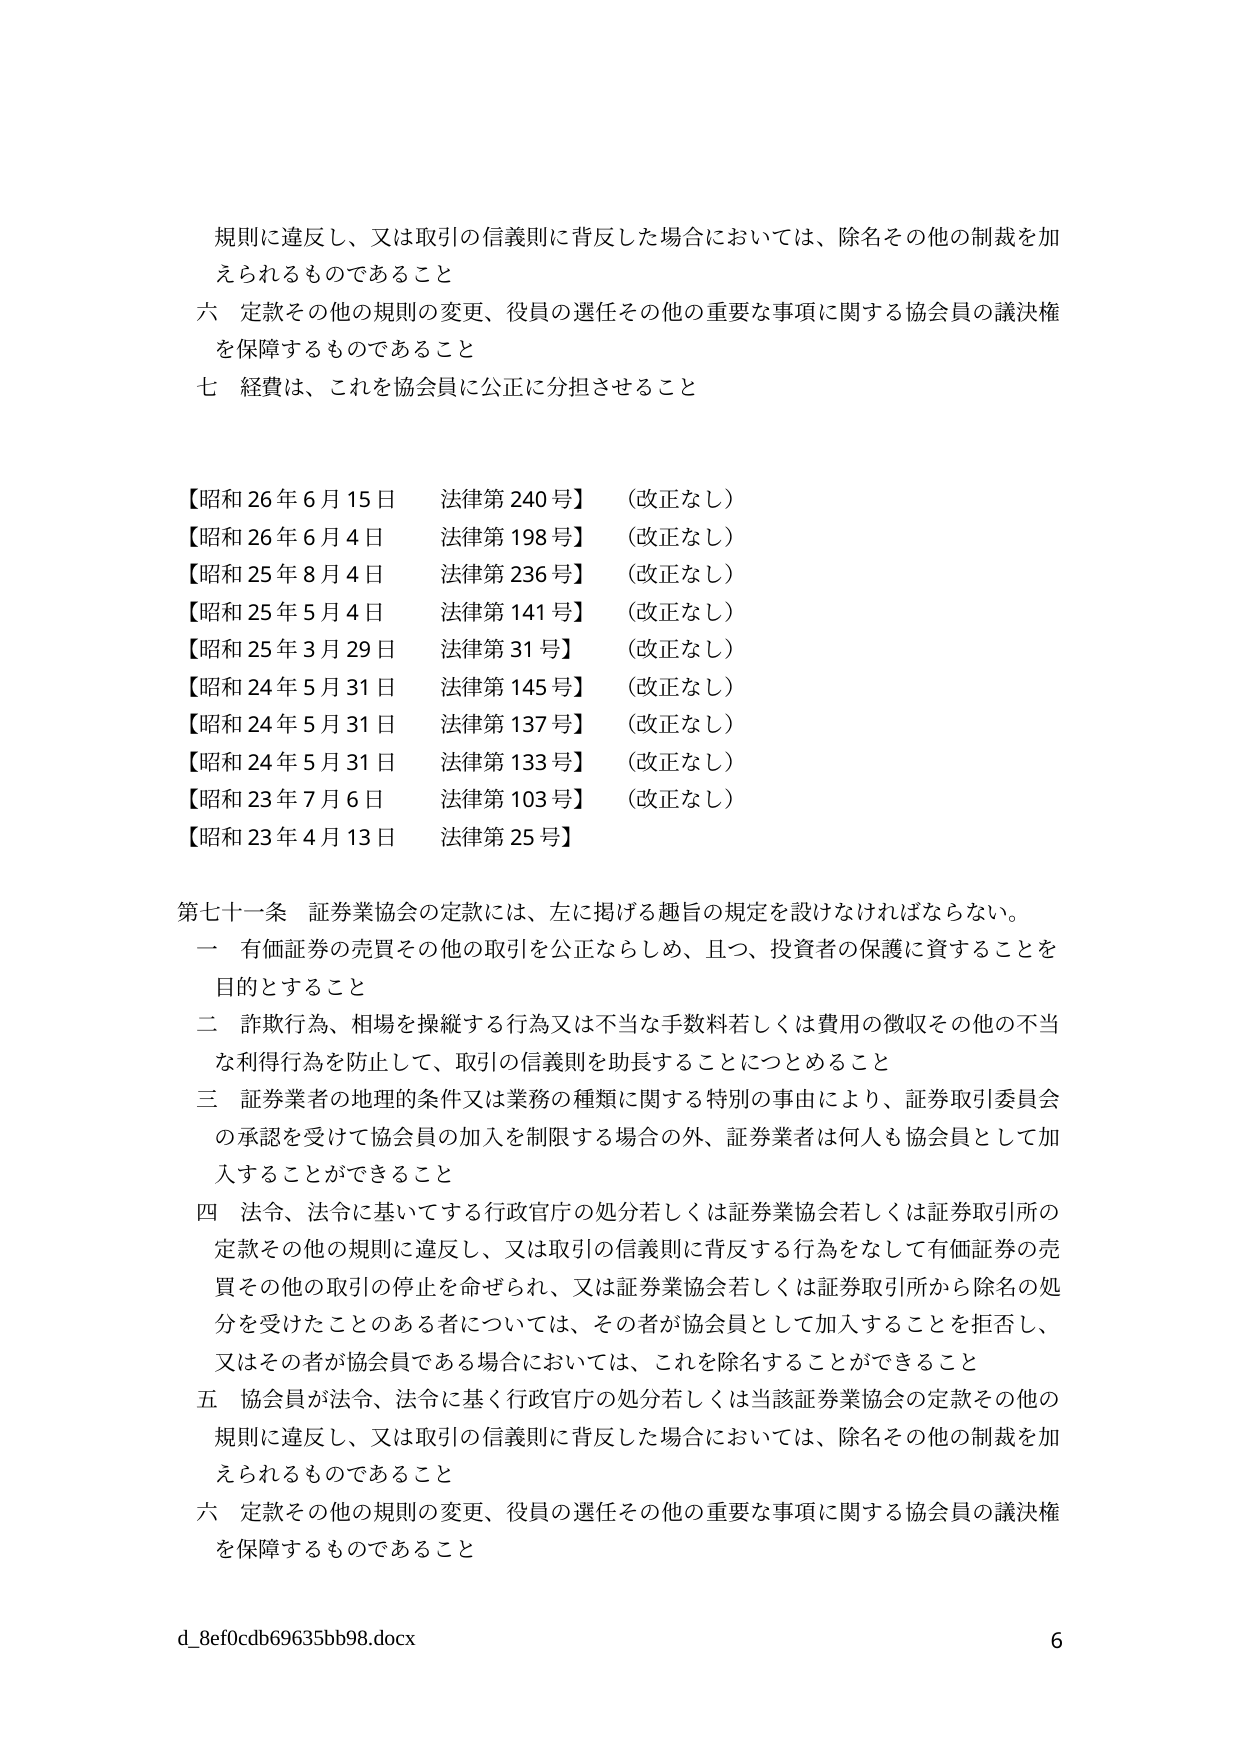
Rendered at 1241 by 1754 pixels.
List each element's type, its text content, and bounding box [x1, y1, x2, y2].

text 四 法令、法令に基いてする行政官庁の処分若しくは証券業協会若しくは証券取引所の定款その他の規則に違反し、又は取引の信義則に背反する行為をなして有価証券の売買その他の取引の停止を命ぜられ、又は証券業協会若しくは証券取引所から除名の処分を受けたことのある者については、その者が協会員として加入することを拒否し、又はその者が協会員である場合においては、これを除名することができること [196, 1192, 1063, 1379]
text 第七十一条 証券業協会の定款には、左に掲げる趣旨の規定を設けなければならない。 [177, 892, 1063, 929]
text 【昭和25年3月29日 法律第31号】 （改正なし） [177, 629, 1063, 667]
text 一 有価証券の売買その他の取引を公正ならしめ、且つ、投資者の保護に資することを目的とすること [196, 929, 1063, 1004]
text 七 経費は、これを協会員に公正に分担させること [196, 367, 1063, 404]
text 六 定款その他の規則の変更、役員の選任その他の重要な事項に関する協会員の議決権を保障するものであること [196, 1492, 1063, 1567]
text 六 定款その他の規則の変更、役員の選任その他の重要な事項に関する協会員の議決権を保障するものであること [196, 292, 1063, 367]
text 【昭和25年8月4日 法律第236号】 （改正なし） [177, 554, 1063, 592]
text 【昭和26年6月4日 法律第198号】 （改正なし） [177, 517, 1063, 554]
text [196, 217, 1063, 292]
text 【昭和26年6月15日 法律第240号】 （改正なし） [177, 479, 1063, 517]
text 【昭和25年5月4日 法律第141号】 （改正なし） [177, 592, 1063, 629]
text 【昭和23年4月13日 法律第25号】 [177, 817, 1063, 854]
text 五 協会員が法令、法令に基く行政官庁の処分若しくは当該証券業協会の定款その他の規則に違反し、又は取引の信義則に背反した場合においては、除名その他の制裁を加えられるものであること [196, 1379, 1063, 1492]
text 三 証券業者の地理的条件又は業務の種類に関する特別の事由により、証券取引委員会の承認を受けて協会員の加入を制限する場合の外、証券業者は何人も協会員として加入することができること [196, 1079, 1063, 1192]
text 二 詐欺行為、相場を操縦する行為又は不当な手数料若しくは費用の徴収その他の不当な利得行為を防止して、取引の信義則を助長することにつとめること [196, 1004, 1063, 1079]
text 【昭和23年7月6日 法律第103号】 （改正なし） [177, 779, 1063, 817]
text 【昭和24年5月31日 法律第133号】 （改正なし） [177, 742, 1063, 779]
text 【昭和24年5月31日 法律第137号】 （改正なし） [177, 704, 1063, 742]
text 【昭和24年5月31日 法律第145号】 （改正なし） [177, 667, 1063, 704]
